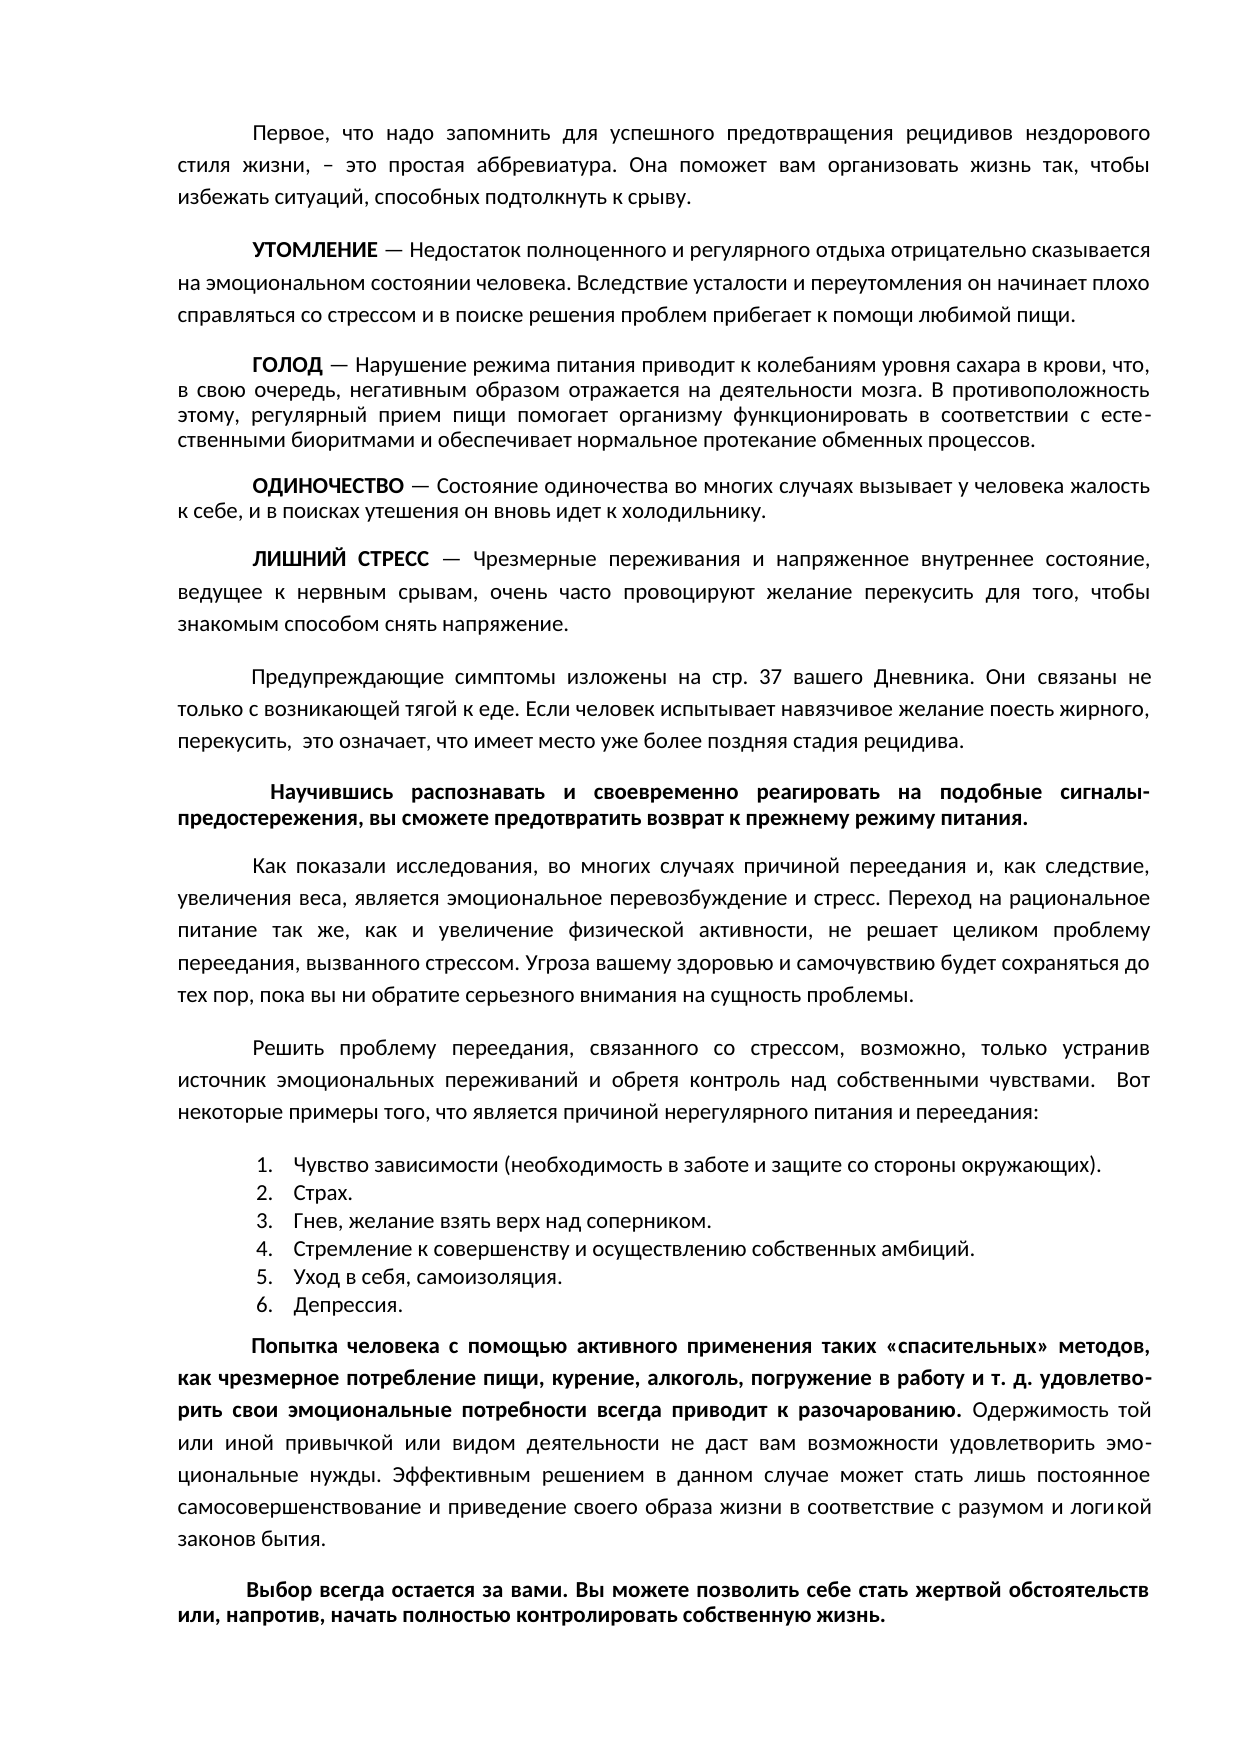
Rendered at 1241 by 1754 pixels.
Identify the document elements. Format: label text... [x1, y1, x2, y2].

text ГОЛОД — Нарушение режима питания приводит к колебаниям уровня сахара в крови, что, в свою очередь, негативным образом отражается на деятельности мозга. В противоположность этому, регулярный прием пищи помогает организму функционировать в соответствии с естественными биоритмами и обеспечивает нормальное протекание обменных процессов. [177, 353, 1151, 453]
text ЛИШНИЙ СТРЕСС — Чрезмерные переживания и напряженное внутреннее состояние, ведущее к нервным срывам, очень часто провоцируют желание перекусить для того, чтобы знакомым способом снять напряжение. [177, 544, 1152, 637]
text ОДИНОЧЕСТВО — Состояние одиночества во многих случаях вызывает у человека жалость к себе, и в поисках утешения он вновь идет к холодильнику. [177, 474, 1151, 524]
text Как показали исследования, во многих случаях причиной переедания и, как следствие, увеличения веса, является эмоциональное перевозбуждение и стресс. Переход на рациональное питание так же, как и увеличение физической активности, не решает целиком проблему переедания, вызванного стрессом. Угроза вашему здоровью и самочувствию будет сохраняться до тех пор, пока вы ни обратите серьезного внимания на сущность проблемы. [177, 851, 1152, 1008]
text УТОМЛЕНИЕ — Недостаток полноценного и регулярного отдыха отрицательно сказывается на эмоциональном состоянии человека. Вследствие усталости и переутомления он начинает плохо справляться со стрессом и в поиске решения проблем прибегает к помощи любимой пищи. [177, 236, 1152, 328]
text Решить проблему переедания, связанного со стрессом, возможно, только устранив источник эмоциональных переживаний и обретя контроль над собственными чувствами. Вот некоторые примеры того, что является причиной нерегулярного питания и переедания: [177, 1033, 1152, 1125]
list Уход в себя, самоизоляция. [256, 1262, 1152, 1291]
list Депрессия. [256, 1291, 1152, 1318]
text Научившись распознавать и своевременно реагировать на подобные сигналы-предостережения, вы сможете предотвратить возврат к прежнему режиму питания. [177, 779, 1151, 830]
list Гнев, желание взять верх над соперником. [256, 1206, 1152, 1234]
text Попытка человека с помощью активного применения таких «спасительных» методов, как чрезмерное потребление пищи, курение, алкоголь, погружение в работу и т. д. удовлетворить свои эмоциональные потребности всегда приводит к разочарованию. Одержимость той или иной привычкой или видом деятельности не даст вам возможности удовлетворить эмоциональные нужды. Эффективным решением в данном случае может стать лишь постоянное самосовершенствование и приведение своего образа жизни в соответствие с разумом и логикой законов бытия. [177, 1331, 1152, 1552]
text Первое, что надо запомнить для успешного предотвращения рецидивов нездорового стиля жизни, – это простая аббревиатура. Она поможет вам организовать жизнь так, чтобы избежать ситуаций, способных подтолкнуть к срыву. [177, 118, 1152, 211]
list Стремление к совершенству и осуществлению собственных амбиций. [256, 1234, 1152, 1262]
text Выбор всегда остается за вами. Вы можете позволить себе стать жертвой обстоятельств или, напротив, начать полностью контролировать собственную жизнь. [177, 1577, 1151, 1627]
text Предупреждающие симптомы изложены на стр. 37 вашего Дневника. Они связаны не только с возникающей тягой к еде. Если человек испытывает навязчивое желание поесть жирного, перекусить, это означает, что имеет место уже более поздняя стадия рецидива. [177, 662, 1152, 754]
list Страх. [256, 1178, 1152, 1206]
list Чувство зависимости (необходимость в заботе и защите со стороны окружающих). [256, 1150, 1152, 1178]
